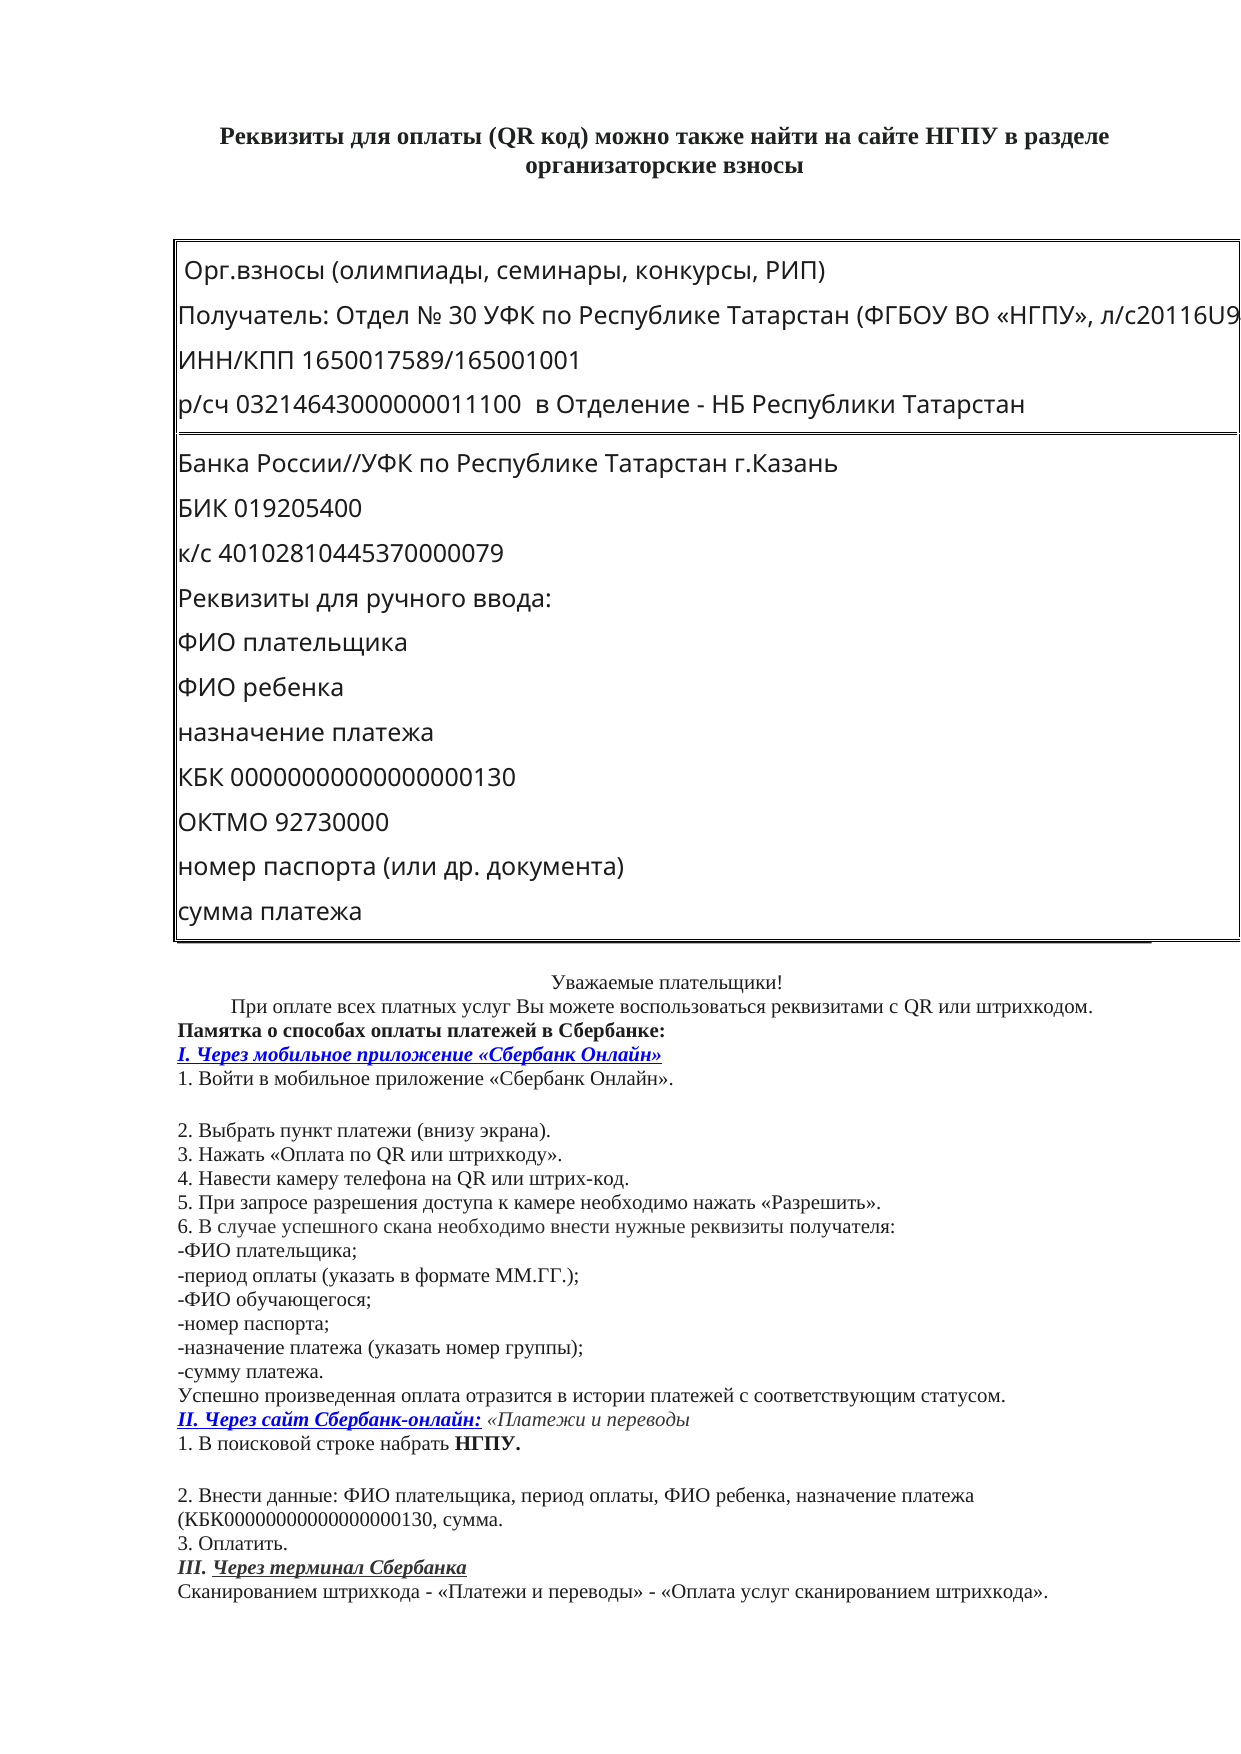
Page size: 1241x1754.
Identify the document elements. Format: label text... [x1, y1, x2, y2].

text Памятка о способах оплаты платежей в Сбербанке: [177, 1018, 1152, 1042]
text 1. В поисковой строке набрать НГПУ. [177, 1431, 1152, 1483]
text -назначение платежа (указать номер группы); [177, 1335, 1152, 1359]
text -ФИО обучающегося; [177, 1287, 1152, 1311]
text II. Через сайт Сбербанк-онлайн: «Платежи и переводы [177, 1407, 1152, 1431]
text I. Через мобильное приложение «Сбербанк Онлайн» [177, 1042, 1152, 1066]
text 2. Выбрать пункт платежи (внизу экрана). [177, 1118, 1152, 1142]
text 6. В случае успешного скана необходимо внести нужные реквизиты получателя: [177, 1214, 1152, 1238]
text 1. Войти в мобильное приложение «Сбербанк Онлайн». [177, 1066, 1152, 1118]
text Успешно произведенная оплата отразится в истории платежей с соответствующим статусом. [177, 1383, 1152, 1407]
text 4. Навести камеру телефона на QR или штрих-код. [177, 1166, 1152, 1190]
text При оплате всех платных услуг Вы можете воспользоваться реквизитами с QR или штрихкодом. [177, 994, 1152, 1018]
text 3. Нажать «Оплата по QR или штрихкоду». [177, 1142, 1152, 1166]
text -сумму платежа. [177, 1359, 1152, 1383]
text 3. Оплатить. [177, 1531, 1152, 1555]
text -ФИО плательщика; [177, 1238, 1152, 1262]
text Уважаемые плательщики! [177, 970, 1152, 994]
text -номер паспорта; [177, 1311, 1152, 1335]
text -период оплаты (указать в формате ММ.ГГ.); [177, 1262, 1152, 1287]
text Сканированием штрихкода - «Платежи и переводы» - «Оплата услуг сканированием штрихкода». [177, 1579, 1152, 1631]
text Реквизиты для оплаты (QR код) можно также найти на сайте НГПУ в разделе организаторские взносы [177, 121, 1152, 179]
text III. Через терминал Сбербанка [177, 1555, 1152, 1579]
table_header Орг.взносы (олимпиады, семинары, конкурсы, РИП) Получатель: Отдел № 30 УФК по Республике Татарстан (ФГБОУ ВО «НГПУ», л/с20116U94420) ИНН/КПП 1650017589/165001001 р/сч 03214643000000011100 в Отделение - НБ Республики Татарстан [177, 242, 1239, 432]
table_cell Банка России//УФК по Республике Татарстан г.Казань БИК 019205400 к/с 40102810445370000079 Реквизиты для ручного ввода: ФИО плательщика ФИО ребенка назначение платежа КБК 00000000000000000130 ОКТМО 92730000 номер паспорта (или др. документа) сумма платежа [175, 432, 1240, 938]
text 5. При запросе разрешения доступа к камере необходимо нажать «Разрешить». [177, 1190, 1152, 1214]
text 2. Внести данные: ФИО плательщика, период оплаты, ФИО ребенка, назначение платежа (КБК00000000000000000130, сумма. [177, 1483, 1152, 1531]
